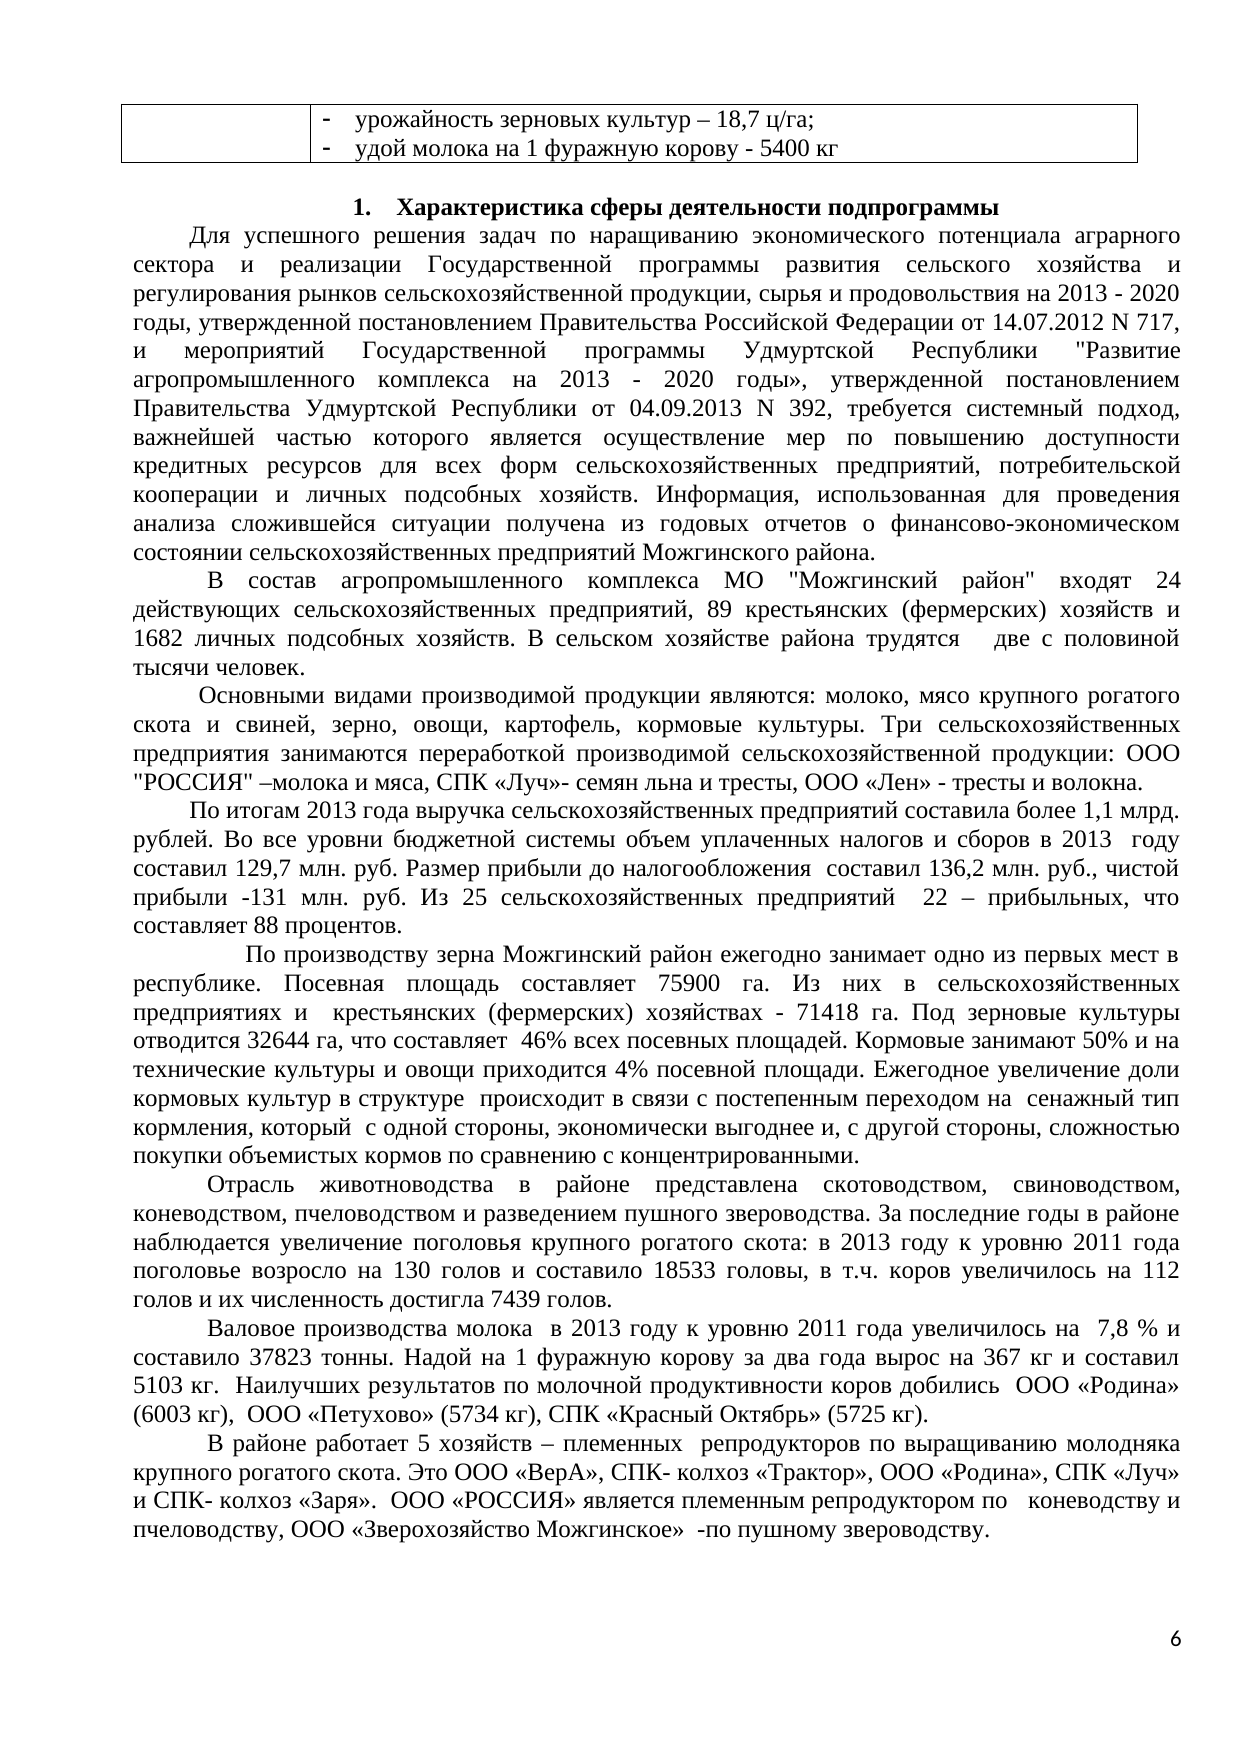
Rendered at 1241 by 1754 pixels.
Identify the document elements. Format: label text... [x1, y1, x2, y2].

text Валовое производства молока в 2013 году к уровню 2011 года увеличилось на 7,8 % и составило 37823 тонны. Надой на 1 фуражную корову за два года вырос на 367 кг и составил 5103 кг. Наилучших результатов по молочной продуктивности коров добились ООО «Родина» (6003 кг), ООО «Петухово» (5734 кг), СПК «Красный Октябрь» (5725 кг). [133, 1313, 1181, 1428]
text В районе работает 5 хозяйств – племенных репродукторов по выращиванию молодняка крупного рогатого скота. Это ООО «ВерА», СПК- колхоз «Трактор», ООО «Родина», СПК «Луч» и СПК- колхоз «Заря». ООО «РОССИЯ» является племенным репродуктором по коневодству и пчеловодству, ООО «Зверохозяйство Можгинское» -по пушному звероводству. [133, 1428, 1181, 1543]
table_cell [122, 105, 310, 162]
text Основными видами производимой продукции являются: молоко, мясо крупного рогатого скота и свиней, зерно, овощи, картофель, кормовые культуры. Три сельскохозяйственных предприятия занимаются переработкой производимой сельскохозяйственной продукции: ООО "РОССИЯ" –молока и мяса, СПК «Луч»- семян льна и тресты, ООО «Лен» - тресты и волокна. [133, 681, 1181, 796]
text По итогам 2013 года выручка сельскохозяйственных предприятий составила более 1,1 млрд. рублей. Во все уровни бюджетной системы объем уплаченных налогов и сборов в 2013 году составил 129,7 млн. руб. Размер прибыли до налогообложения составил 136,2 млн. руб., чистой прибыли -131 млн. руб. Из 25 сельскохозяйственных предприятий 22 – прибыльных, что составляет 88 процентов. [133, 796, 1181, 939]
text По производству зерна Можгинский район ежегодно занимает одно из первых мест в республике. Посевная площадь составляет 75900 га. Из них в сельскохозяйственных предприятиях и крестьянских (фермерских) хозяйствах - 71418 га. Под зерновые культуры отводится 32644 га, что составляет 46% всех посевных площадей. Кормовые занимают 50% и на технические культуры и овощи приходится 4% посевной площади. Ежегодное увеличение доли кормовых культур в структуре происходит в связи с постепенным переходом на сенажный тип кормления, который с одной стороны, экономически выгоднее и, с другой стороны, сложностью покупки объемистых кормов по сравнению с концентрированными. [133, 939, 1181, 1169]
text Для успешного решения задач по наращиванию экономического потенциала аграрного сектора и реализации Государственной программы развития сельского хозяйства и регулирования рынков сельскохозяйственной продукции, сырья и продовольствия на 2013 - 2020 годы, утвержденной постановлением Правительства Российской Федерации от 14.07.2012 N 717, и мероприятий Государственной программы Удмуртской Республики "Развитие агропромышленного комплекса на 2013 - 2020 годы», утвержденной постановлением Правительства Удмуртской Республики от 04.09.2013 N 392, требуется системный подход, важнейшей частью которого является осуществление мер по повышению доступности кредитных ресурсов для всех форм сельскохозяйственных предприятий, потребительской кооперации и личных подсобных хозяйств. Информация, использованная для проведения анализа сложившейся ситуации получена из годовых отчетов о финансово-экономическом состоянии сельскохозяйственных предприятий Можгинского района. [133, 221, 1181, 566]
list Характеристика сферы деятельности подпрограммы [170, 192, 1181, 221]
text Отрасль животноводства в районе представлена скотоводством, свиноводством, коневодством, пчеловодством и разведением пушного звероводства. За последние годы в районе наблюдается увеличение поголовья крупного рогатого скота: в 2013 году к уровню 2011 года поголовье возросло на 130 голов и составило 18533 головы, в т.ч. коров увеличилось на 112 голов и их численность достигла 7439 голов. [133, 1169, 1181, 1313]
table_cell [311, 105, 1137, 162]
text В состав агропромышленного комплекса МО "Можгинский район" входят 24 действующих сельскохозяйственных предприятий, 89 крестьянских (фермерских) хозяйств и 1682 личных подсобных хозяйств. В сельском хозяйстве района трудятся две с половиной тысячи человек. [133, 566, 1181, 681]
